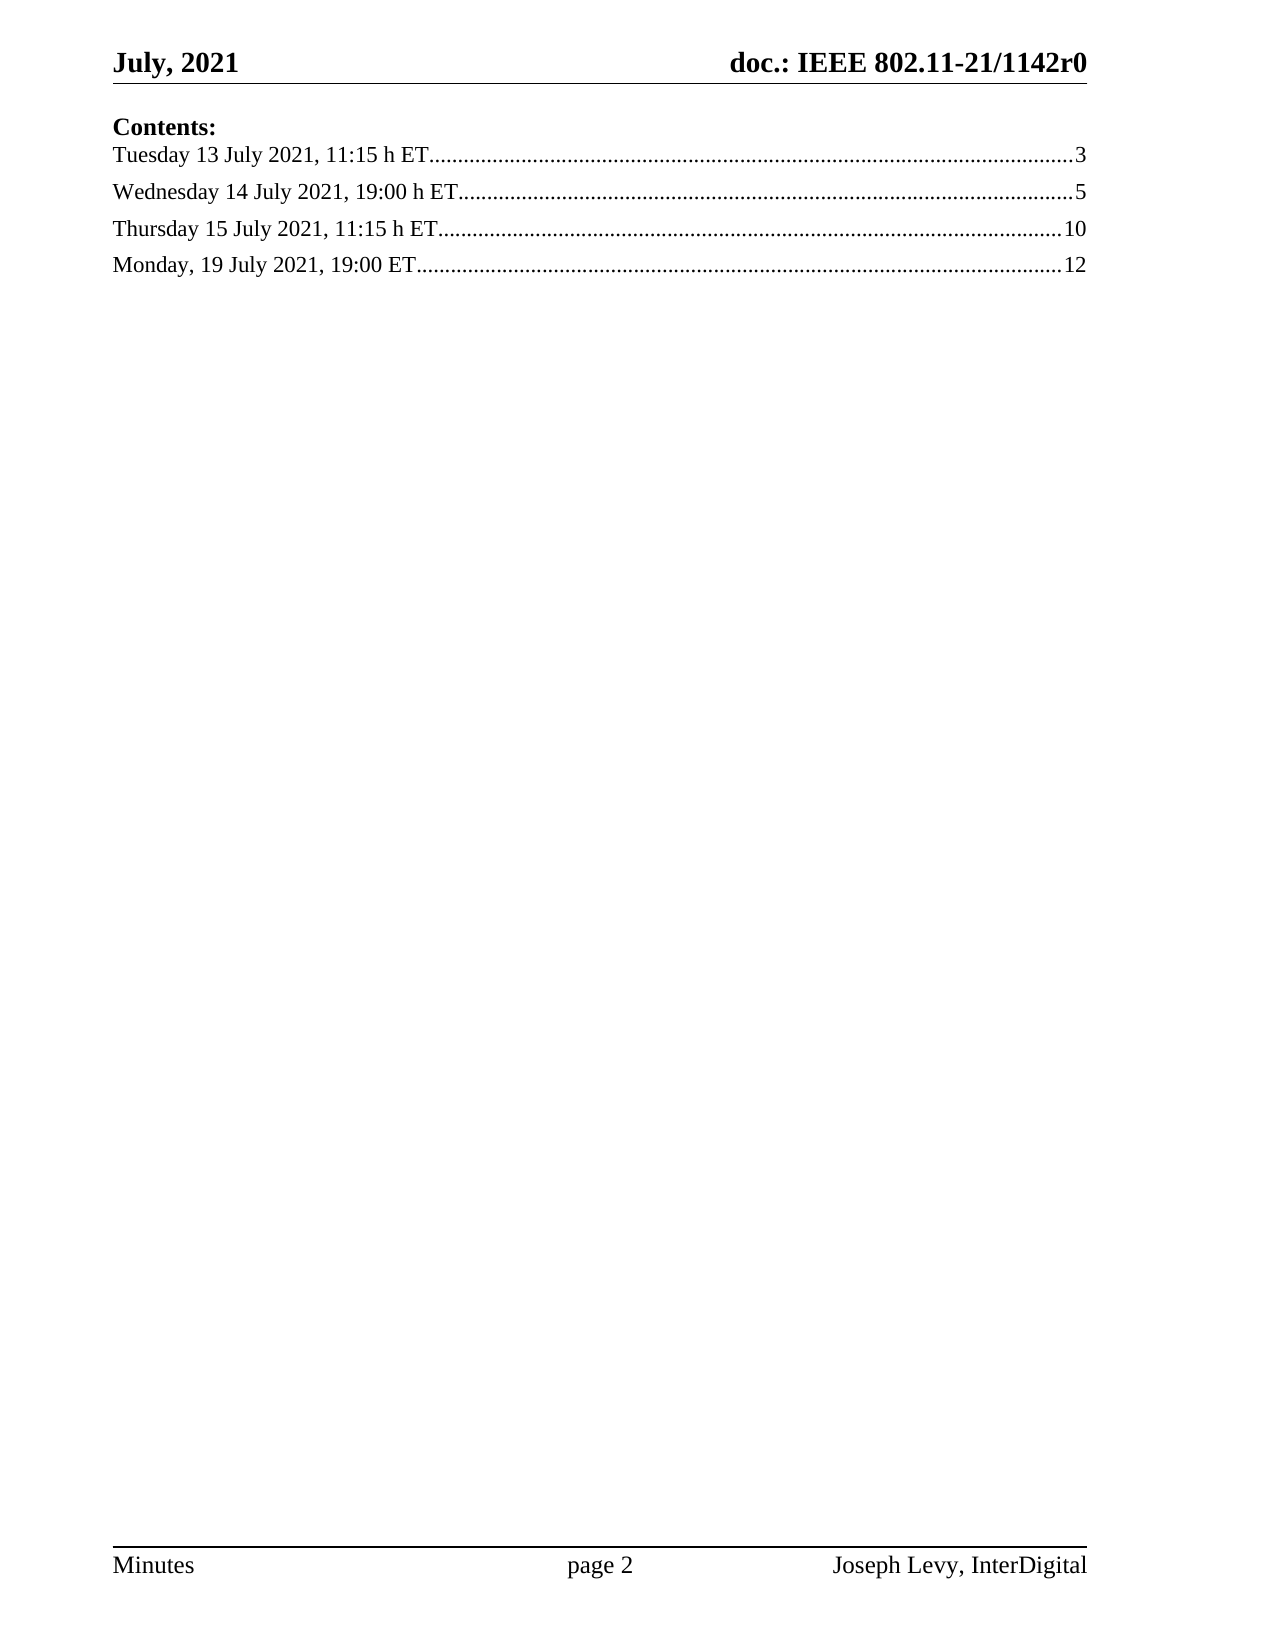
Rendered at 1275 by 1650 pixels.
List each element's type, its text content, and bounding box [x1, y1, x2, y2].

text Monday, 19 July 2021, 19:00 ET 12 [112, 252, 1087, 278]
text Thursday 15 July 2021, 11:15 h ET 10 [112, 215, 1087, 241]
text Tuesday 13 July 2021, 11:15 h ET 3 [112, 141, 1087, 168]
text Wednesday 14 July 2021, 19:00 h ET 5 [112, 178, 1087, 204]
text Contents: [112, 112, 1087, 141]
